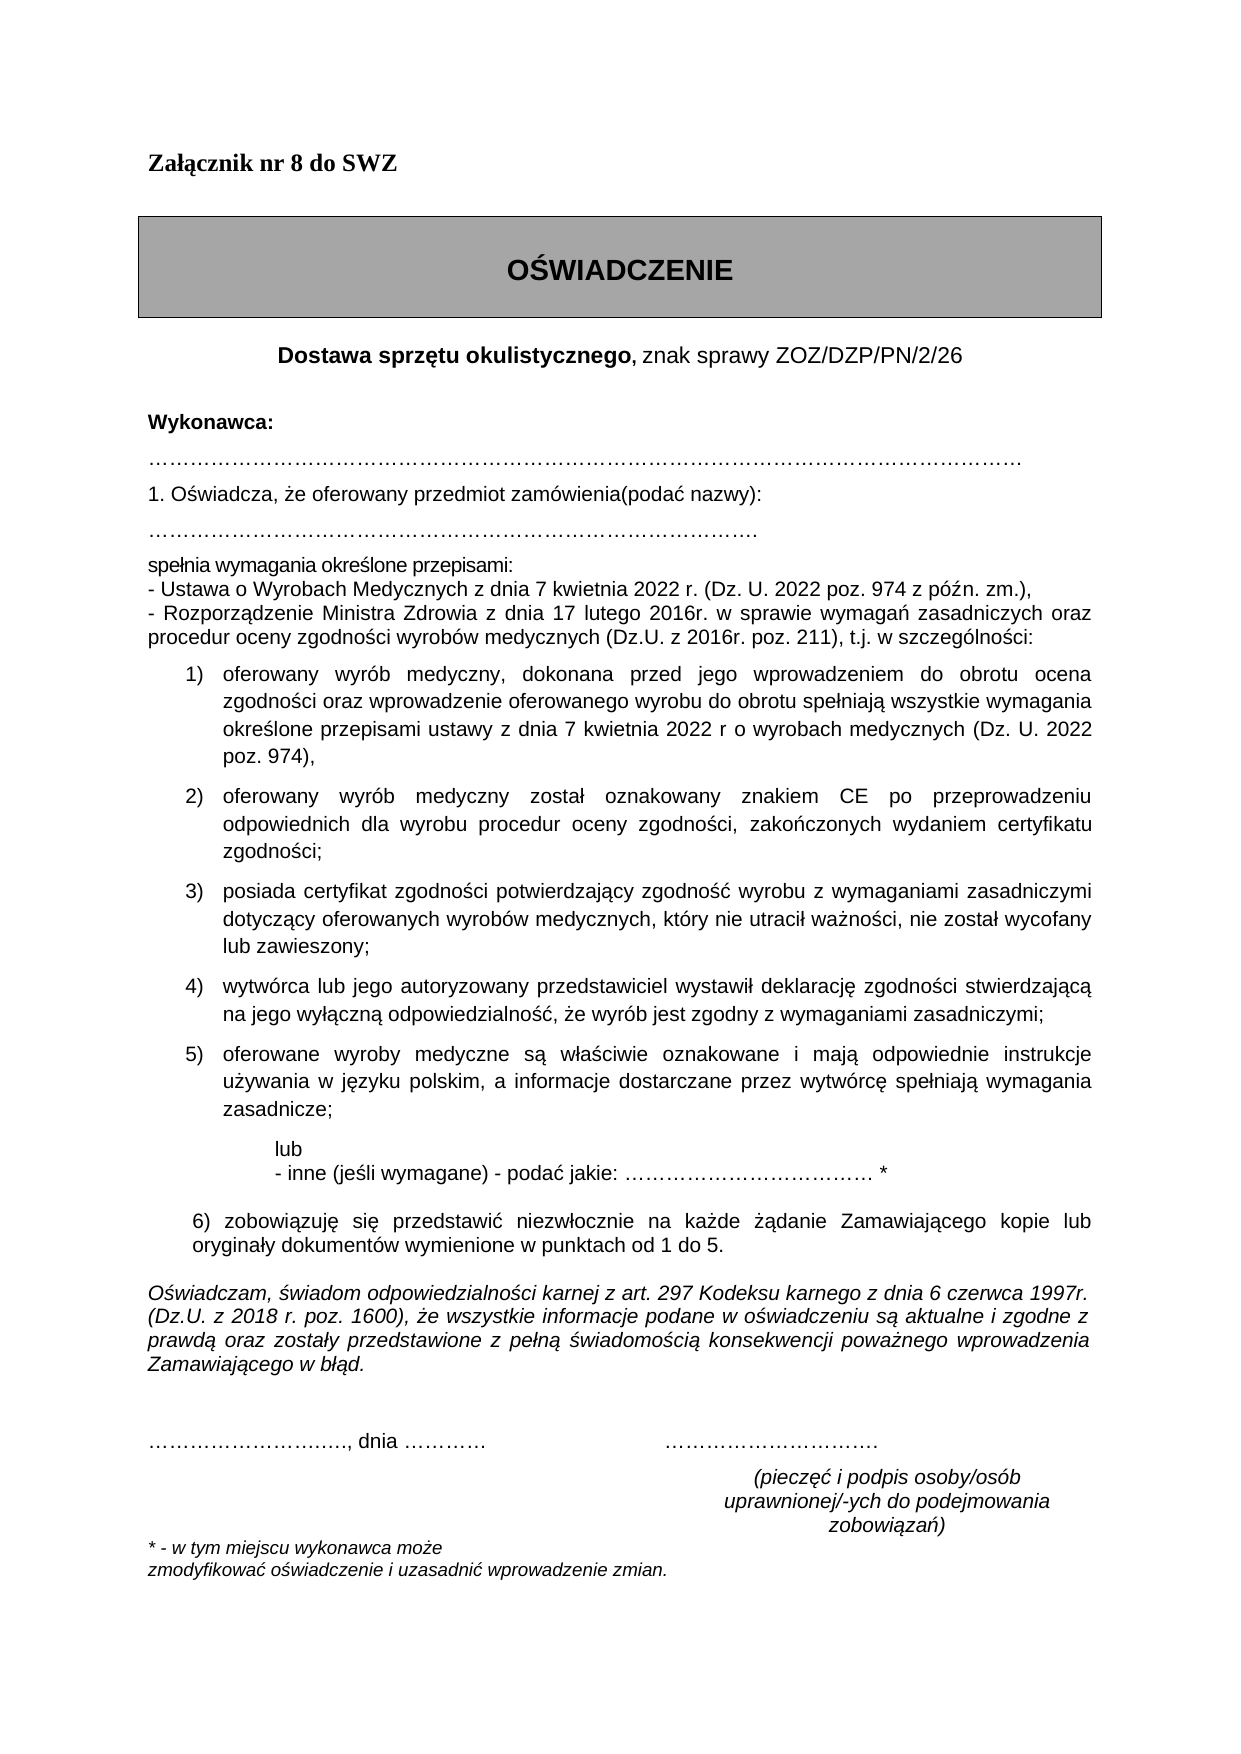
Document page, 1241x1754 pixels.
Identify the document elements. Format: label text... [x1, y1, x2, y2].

text Załącznik nr 8 do SWZ [148, 148, 1093, 176]
text spełnia wymagania określone przepisami: [148, 553, 1093, 577]
list oferowany wyrób medyczny został oznakowany znakiem CE po przeprowadzeniu odpowiednich dla wyrobu procedur oceny zgodności, zakończonych wydaniem certyfikatu zgodności; [185, 784, 1093, 863]
text 6) zobowiązuję się przedstawić niezwłocznie na każde żądanie Zamawiającego kopie lub oryginały dokumentów wymienione w punktach od 1 do 5. [192, 1208, 1093, 1256]
text Oświadczam, świadom odpowiedzialności karnej z art. 297 Kodeksu karnego z dnia 6 czerwca 1997r. (Dz.U. z 2018 r. poz. 1600), że wszystkie informacje podane w oświadczeniu są aktualne i zgodne z prawdą oraz zostały przedstawione z pełną świadomością konsekwencji poważnego wprowadzenia Zamawiającego w błąd. [148, 1280, 1093, 1376]
text 1. Oświadcza, że oferowany przedmiot zamówienia(podać nazwy): [148, 481, 1093, 505]
list posiada certyfikat zgodności potwierdzający zgodność wyrobu z wymaganiami zasadniczymi dotyczący oferowanych wyrobów medycznych, który nie utracił ważności, nie został wycofany lub zawieszony; [185, 879, 1093, 958]
text - Ustawa o Wyrobach Medycznych z dnia 7 kwietnia 2022 r. (Dz. U. 2022 poz. 974 z późn. zm.), [148, 577, 1093, 601]
text zmodyfikować oświadczenie i uzasadnić wprowadzenie zmian. [148, 1558, 1066, 1580]
text ……………………………………………………………………………. [148, 517, 1093, 541]
list wytwórca lub jego autoryzowany przedstawiciel wystawił deklarację zgodności stwierdzającą na jego wyłączną odpowiedzialność, że wyrób jest zgodny z wymaganiami zasadniczymi; [185, 974, 1093, 1026]
text Wykonawca: ……………………………………………………………………………………………………………… [148, 409, 1093, 469]
text * - w tym miejscu wykonawca może [148, 1537, 1066, 1558]
list oferowany wyrób medyczny, dokonana przed jego wprowadzeniem do obrotu ocena zgodności oraz wprowadzenie oferowanego wyrobu do obrotu spełniają wszystkie wymagania określone przepisami ustawy z dnia 7 kwietnia 2022 r o wyrobach medycznych (Dz. U. 2022 poz. 974), [185, 662, 1093, 768]
list oferowane wyroby medyczne są właściwie oznakowane i mają odpowiednie instrukcje używania w języku polskim, a informacje dostarczane przez wytwórcę spełniają wymagania zasadnicze; [185, 1042, 1093, 1121]
text …………………….…., dnia ………… …………………………. [148, 1429, 1093, 1453]
text OŚWIADCZENIE [139, 249, 1101, 317]
text - inne (jeśli wymagane) - podać jakie: ……………………………… * [223, 1161, 1093, 1184]
text Dostawa sprzętu okulistycznego, znak sprawy ZOZ/DZP/PN/2/26 [148, 342, 1093, 369]
text - Rozporządzenie Ministra Zdrowia z dnia 17 lutego 2016r. w sprawie wymagań zasadniczych oraz procedur oceny zgodności wyrobów medycznych (Dz.U. z 2016r. poz. 211), t.j. w szczególności: [148, 601, 1093, 649]
text lub [223, 1137, 1093, 1161]
text (pieczęć i podpis osoby/osób uprawnionej/-ych do podejmowania zobowiązań) [710, 1465, 1066, 1537]
